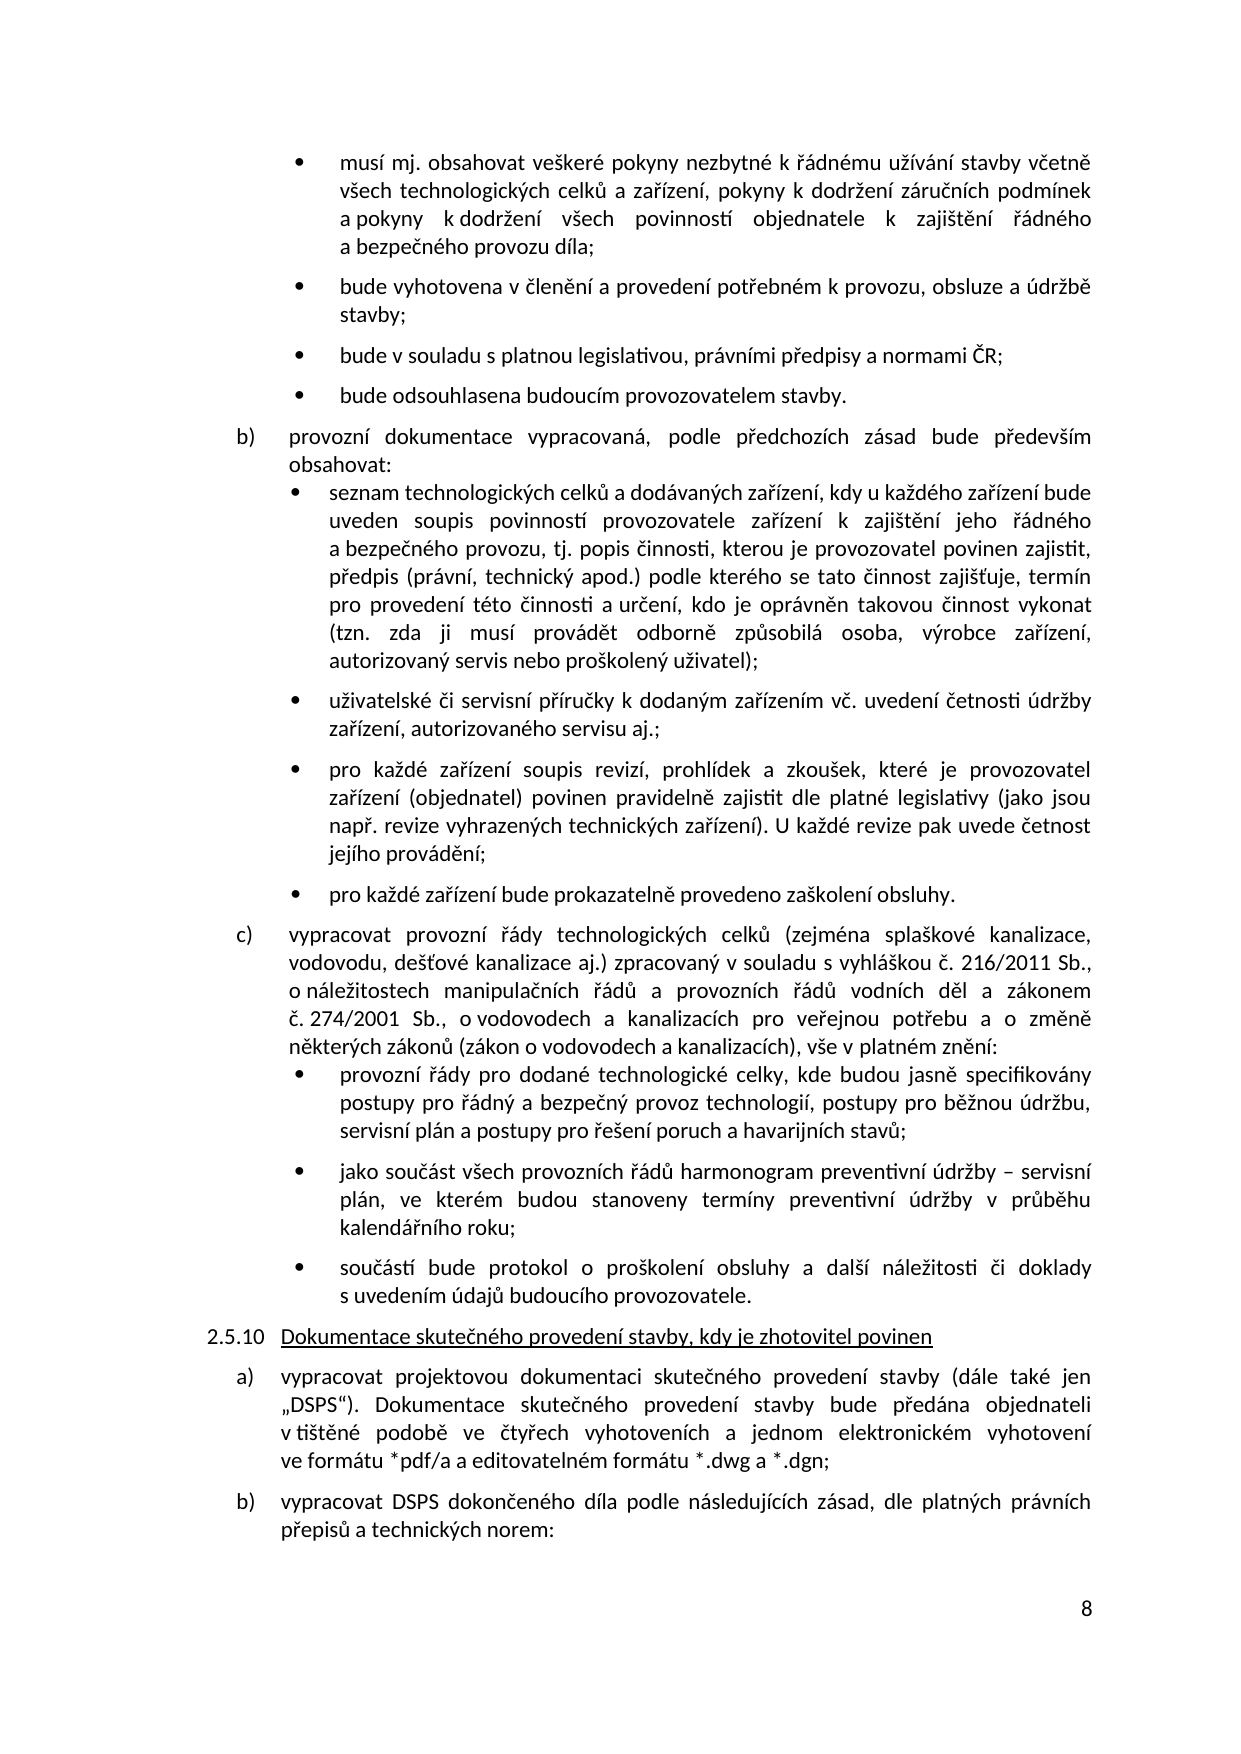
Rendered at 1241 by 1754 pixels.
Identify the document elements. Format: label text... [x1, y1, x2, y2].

list provozní řády pro dodané technologické celky, kde budou jasně specifikovány postupy pro řádný a bezpečný provoz technologií, postupy pro běžnou údržbu, servisní plán a postupy pro řešení poruch a havarijních stavů; [295, 1060, 1093, 1144]
list vypracovat provozní řády technologických celků (zejména splaškové kanalizace, vodovodu, dešťové kanalizace aj.) zpracovaný v souladu s vyhláškou č. 216/2011 Sb., o náležitostech manipulačních řádů a provozních řádů vodních děl a zákonem č. 274/2001 Sb., o vodovodech a kanalizacích pro veřejnou potřebu a o změně některých zákonů (zákon o vodovodech a kanalizacích), vše v platném znění: [236, 920, 1093, 1060]
list provozní dokumentace vypracovaná, podle předchozích zásad bude především obsahovat: [236, 422, 1093, 478]
subtitle Dokumentace skutečného provedení stavby, kdy je zhotovitel povinen [207, 1322, 1093, 1350]
list seznam technologických celků a dodávaných zařízení, kdy u každého zařízení bude uveden soupis povinností provozovatele zařízení k zajištění jeho řádného a bezpečného provozu, tj. popis činnosti, kterou je provozovatel povinen zajistit, předpis (právní, technický apod.) podle kterého se tato činnost zajišťuje, termín pro provedení této činnosti a určení, kdo je oprávněn takovou činnost vykonat (tzn. zda ji musí provádět odborně způsobilá osoba, výrobce zařízení, autorizovaný servis nebo proškolený uživatel); [291, 478, 1093, 674]
list musí mj. obsahovat veškeré pokyny nezbytné k řádnému užívání stavby včetně všech technologických celků a zařízení, pokyny k dodržení záručních podmínek a pokyny k dodržení všech povinností objednatele k zajištění řádného a bezpečného provozu díla; [295, 148, 1093, 260]
list pro každé zařízení soupis revizí, prohlídek a zkoušek, které je provozovatel zařízení (objednatel) povinen pravidelně zajistit dle platné legislativy (jako jsou např. revize vyhrazených technických zařízení). U každé revize pak uvede četnost jejího provádění; [291, 755, 1093, 867]
list pro každé zařízení bude prokazatelně provedeno zaškolení obsluhy. [292, 880, 1093, 908]
list součástí bude protokol o proškolení obsluhy a další náležitosti či doklady s uvedením údajů budoucího provozovatele. [295, 1253, 1093, 1309]
list bude odsouhlasena budoucím provozovatelem stavby. [295, 381, 1093, 409]
list vypracovat projektovou dokumentaci skutečného provedení stavby (dále také jen „DSPS“). Dokumentace skutečného provedení stavby bude předána objednateli v tištěné podobě ve čtyřech vyhotoveních a jednom elektronickém vyhotovení ve formátu *pdf/a a editovatelném formátu *.dwg a *.dgn; [236, 1362, 1093, 1474]
list jako součást všech provozních řádů harmonogram preventivní údržby – servisní plán, ve kterém budou stanoveny termíny preventivní údržby v průběhu kalendářního roku; [295, 1157, 1093, 1241]
list bude vyhotovena v členění a provedení potřebném k provozu, obsluze a údržbě stavby; [295, 272, 1093, 328]
list bude v souladu s platnou legislativou, právními předpisy a normami ČR; [295, 341, 1093, 369]
list vypracovat DSPS dokončeného díla podle následujících zásad, dle platných právních přepisů a technických norem: [236, 1487, 1093, 1543]
list uživatelské či servisní příručky k dodaným zařízením vč. uvedení četnosti údržby zařízení, autorizovaného servisu aj.; [291, 687, 1093, 743]
